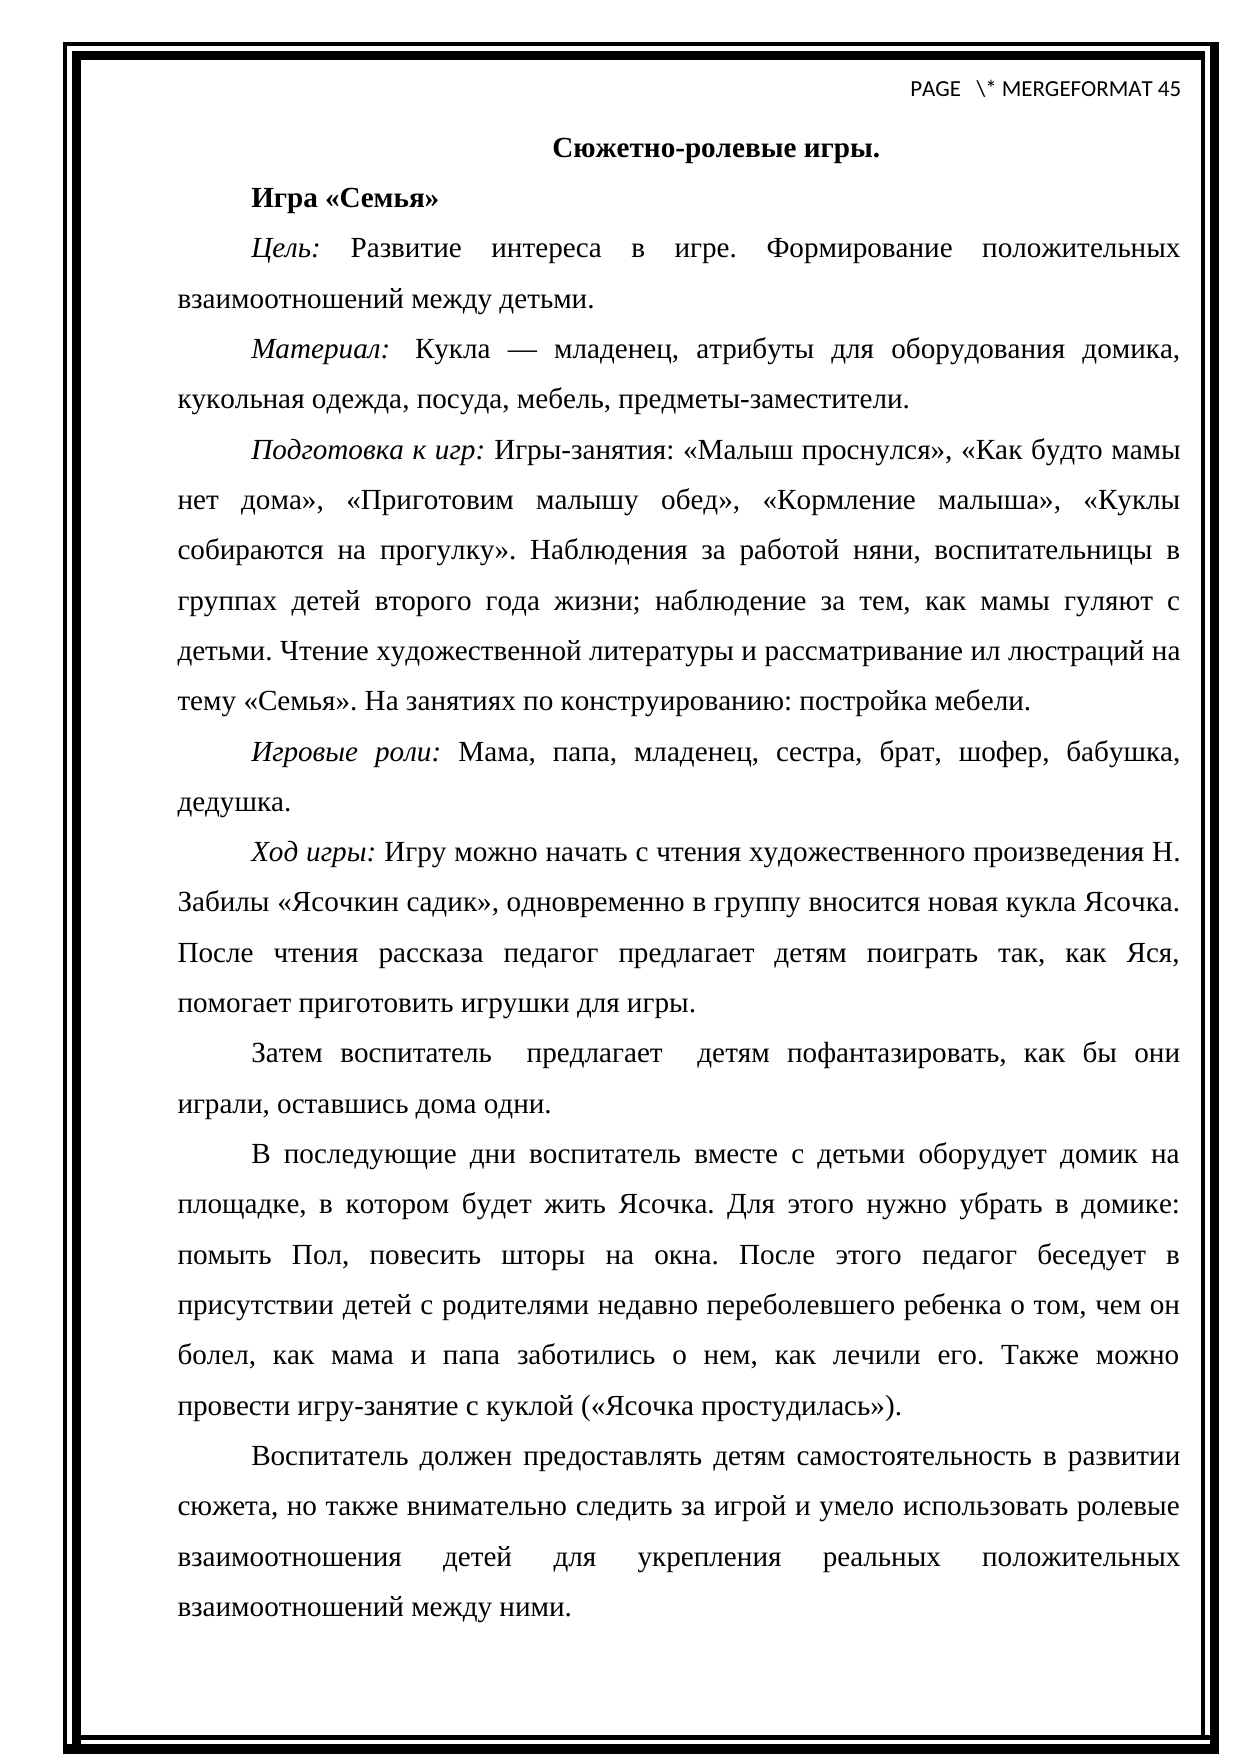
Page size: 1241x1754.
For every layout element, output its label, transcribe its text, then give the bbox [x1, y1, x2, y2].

text Ход игры: Игру можно начать с чтения художественного произведения Н. Забилы «Ясочкин садик», одновременно в группу вносится новая кукла Ясочка. После чтения рассказа педагог предлагает детям поиграть так, как Яся, помогает приготовить игрушки для игры. [177, 834, 1181, 1019]
text Материал: Кукла — младенец, атрибуты для оборудования домика, кукольная одежда, посуда, мебель, предметы-заместители. [177, 331, 1181, 415]
text Игровые роли: Мама, папа, младенец, сестра, брат, шофер, бабушка, дедушка. [177, 734, 1181, 817]
text Воспитатель должен предоставлять детям самостоятельность в развитии сюжета, но также внимательно следить за игрой и умело использовать ролевые взаимоотношения детей для укрепления реальных положительных взаимоотношений между ними. [177, 1438, 1181, 1622]
text Цель: Развитие интереса в игре. Формирование положительных взаимоотношений между детьми. [177, 231, 1181, 314]
text Подготовка к игр: Игры-занятия: «Малыш проснулся», «Как будто мамы нет дома», «Приготовим малышу обед», «Кормление малыша», «Куклы собираются на прогулку». Наблюдения за работой няни, воспитательницы в группах детей второго года жизни; наблюдение за тем, как мамы гуляют с детьми. Чтение художественной литературы и рассматривание ил люстраций на тему «Семья». На занятиях по конструированию: постройка мебели. [177, 432, 1181, 717]
text В последующие дни воспитатель вместе с детьми оборудует домик на площадке, в котором будет жить Ясочка. Для этого нужно убрать в домике: помыть Пол, повесить шторы на окна. После этого педагог беседует в присутствии детей с родителями недавно переболевшего ребенка о том, чем он болел, как мама и папа заботились о нем, как лечили его. Также можно провести игру-занятие с куклой («Ясочка простудилась»). [177, 1136, 1181, 1421]
text Затем воспитатель предлагает детям пофантазировать, как бы они играли, оставшись дома одни. [177, 1036, 1181, 1119]
text Игра «Семья» [177, 180, 1181, 214]
text Сюжетно-ролевые игры. [177, 130, 1181, 163]
